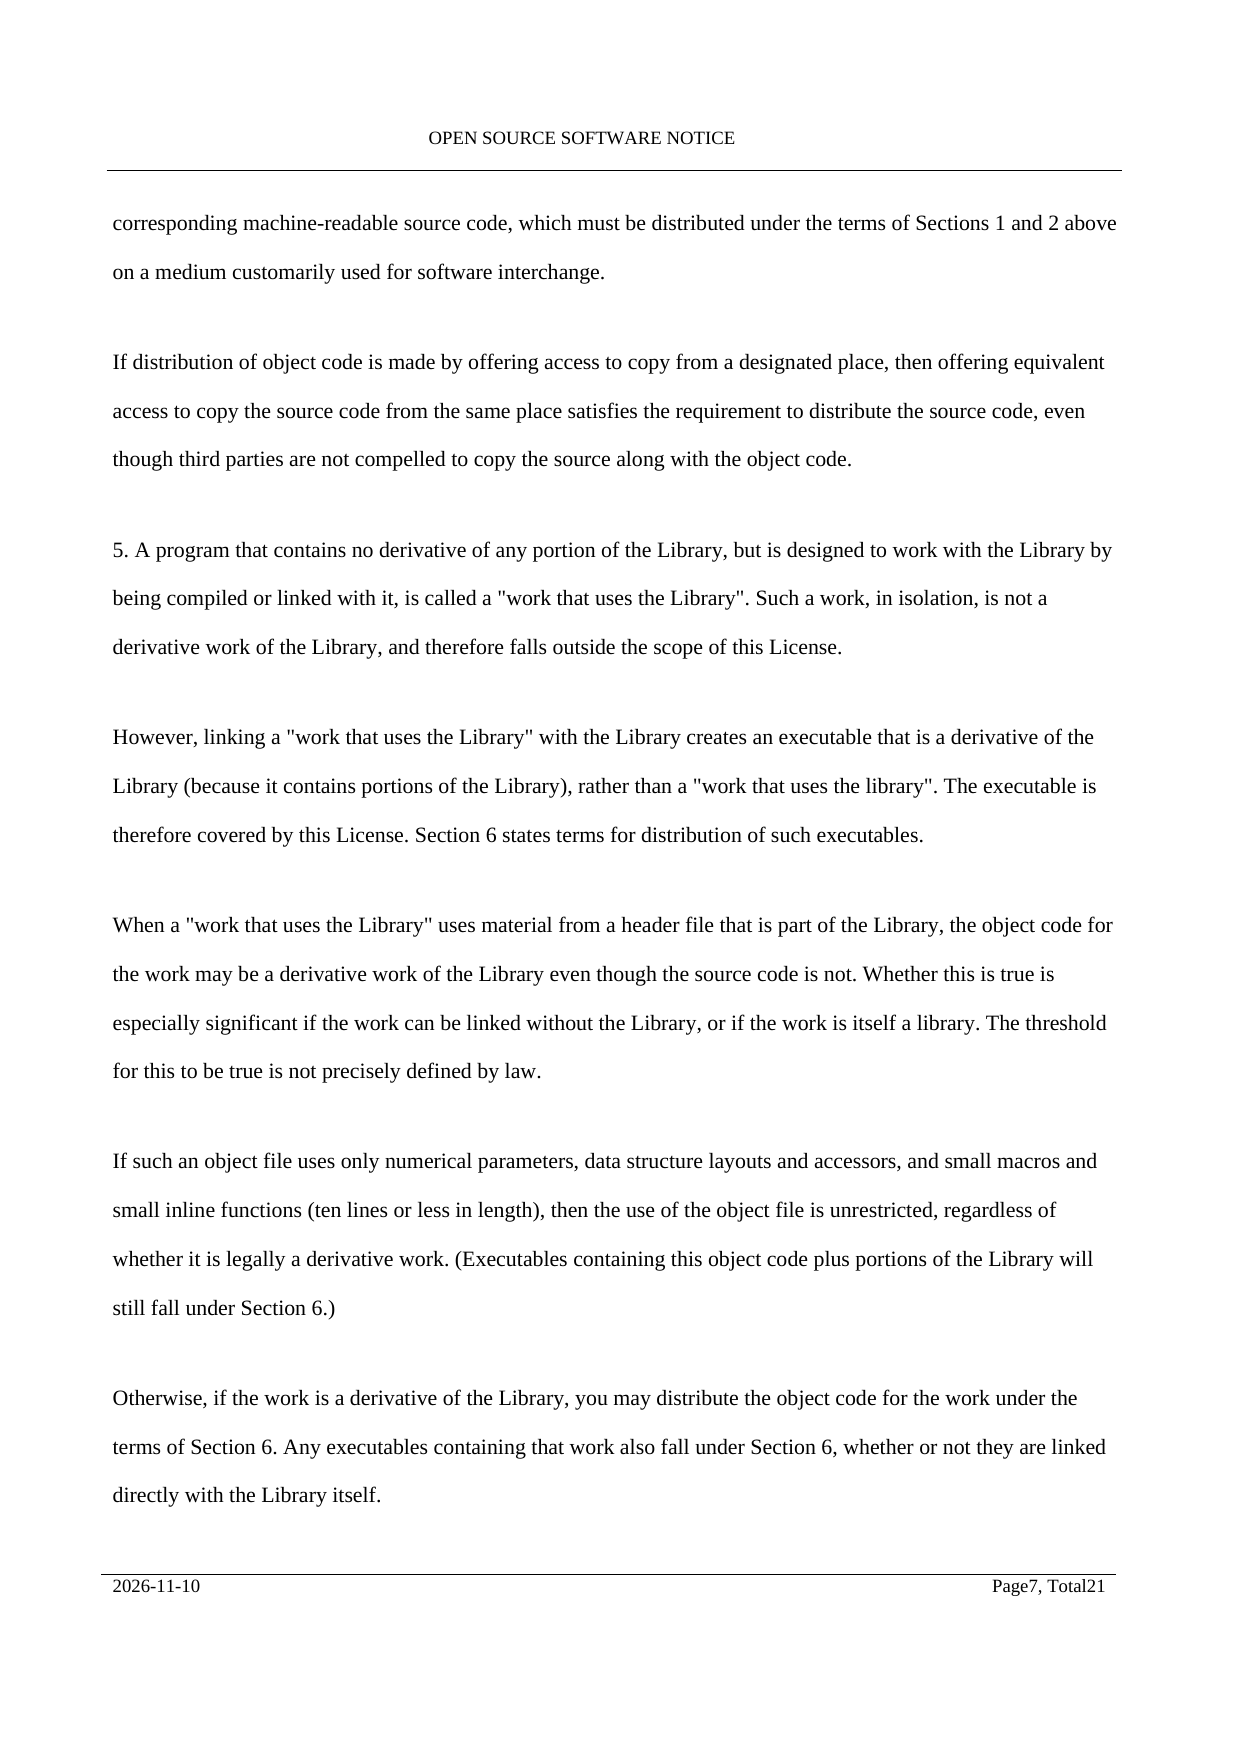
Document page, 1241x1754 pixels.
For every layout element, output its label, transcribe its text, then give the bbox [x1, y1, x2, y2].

text However, linking a "work that uses the Library" with the Library creates an executable that is a derivative of the Library (because it contains portions of the Library), rather than a "work that uses the library". The executable is therefore covered by this License. Section 6 states terms for distribution of such executables. [112, 721, 1128, 851]
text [112, 206, 1128, 288]
text Otherwise, if the work is a derivative of the Library, you may distribute the object code for the work under the terms of Section 6. Any executables containing that work also fall under Section 6, whether or not they are linked directly with the Library itself. [112, 1381, 1128, 1511]
text If such an object file uses only numerical parameters, data structure layouts and accessors, and small macros and small inline functions (ten lines or less in length), then the use of the object file is unrestricted, regardless of whether it is legally a derivative work. (Executables containing this object code plus portions of the Library will still fall under Section 6.) [112, 1145, 1128, 1324]
text If distribution of object code is made by offering access to copy from a designated place, then offering equivalent access to copy the source code from the same place satisfies the requirement to distribute the source code, even though third parties are not compelled to copy the source along with the object code. [112, 345, 1128, 475]
text When a "work that uses the Library" uses material from a header file that is part of the Library, the object code for the work may be a derivative work of the Library even though the source code is not. Whether this is true is especially significant if the work can be linked without the Library, or if the work is itself a library. The threshold for this to be true is not precisely defined by law. [112, 908, 1128, 1087]
text 5. A program that contains no derivative of any portion of the Library, but is designed to work with the Library by being compiled or linked with it, is called a "work that uses the Library". Such a work, in isolation, is not a derivative work of the Library, and therefore falls outside the scope of this License. [112, 533, 1128, 663]
